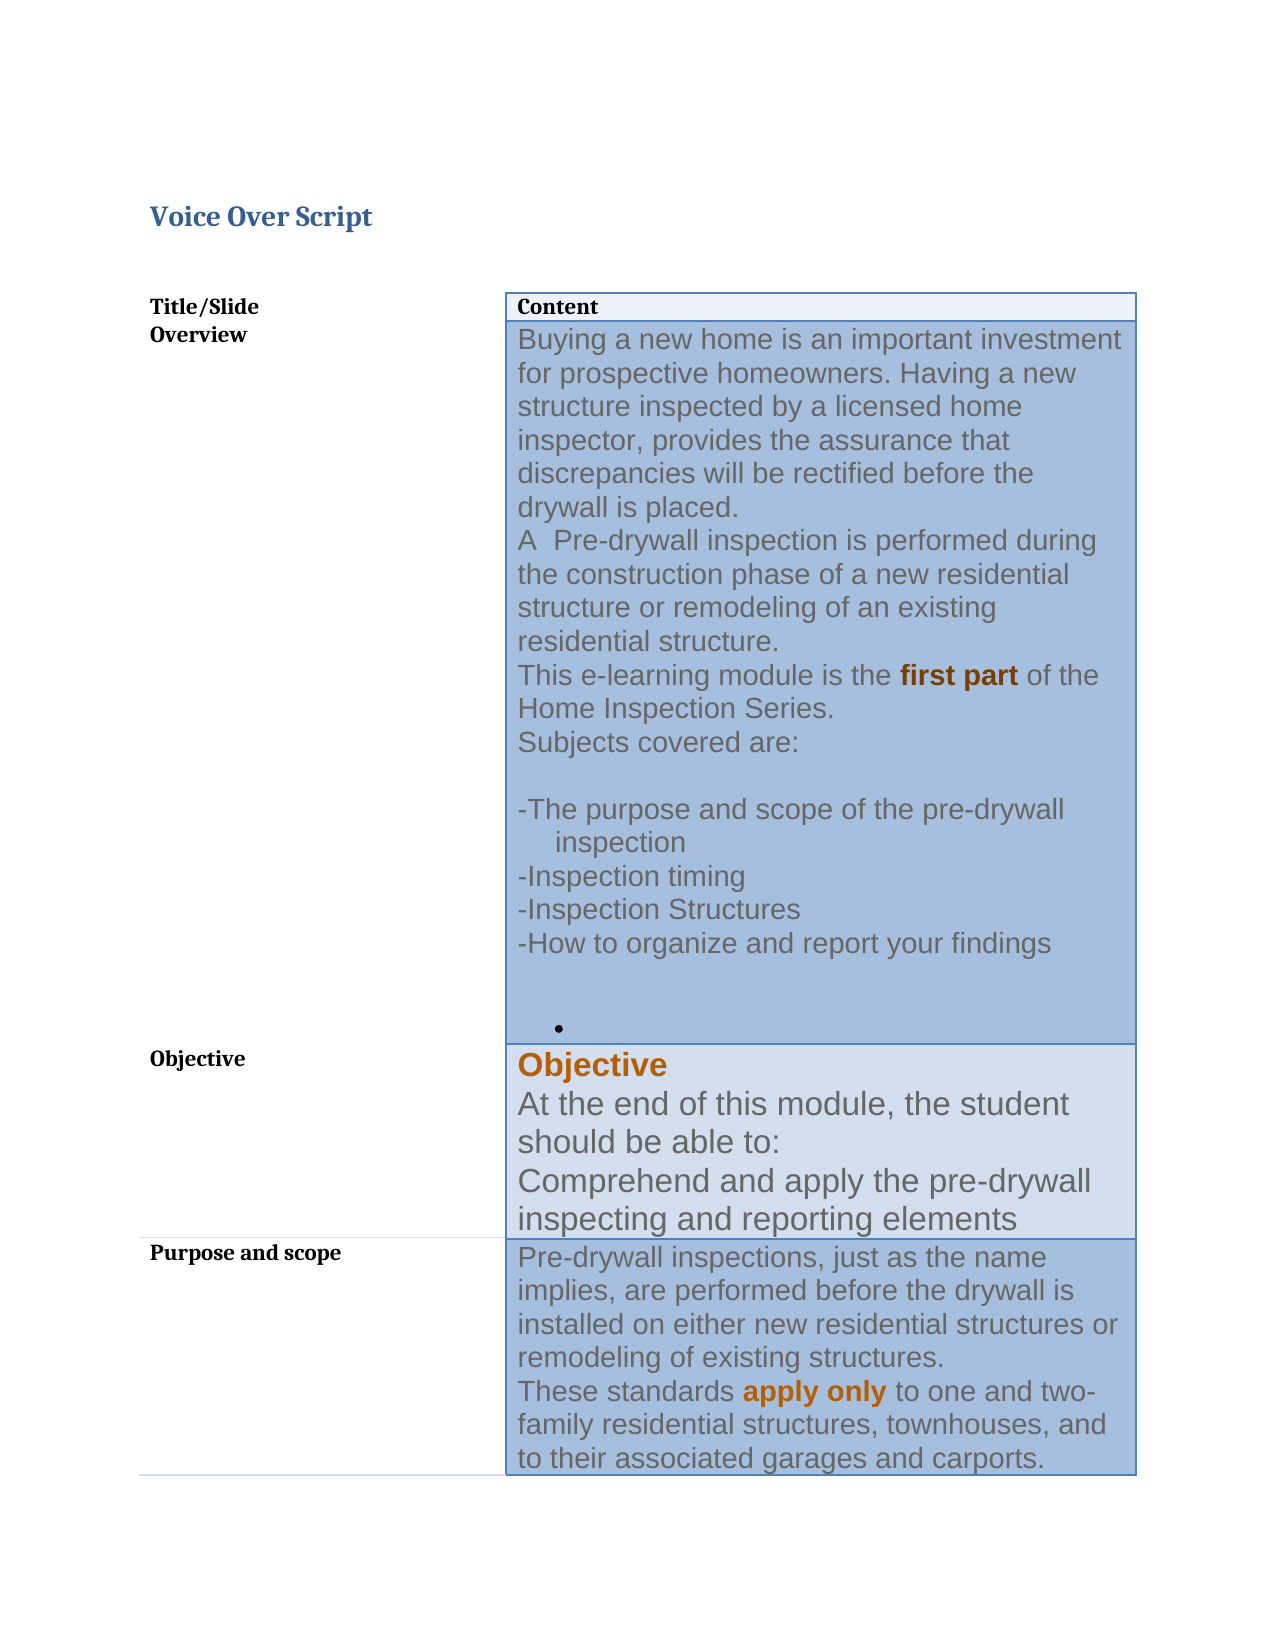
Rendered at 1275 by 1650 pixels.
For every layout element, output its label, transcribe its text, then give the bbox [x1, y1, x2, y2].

table_cell Objective At the end of this module, the student should be able to: Comprehend and apply the pre-drywall inspecting and reporting elements [507, 1045, 1135, 1237]
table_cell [507, 1240, 1135, 1474]
table_header Title/Slide [139, 292, 505, 320]
subtitle Voice Over Script [150, 200, 1125, 233]
table_cell Overview [139, 320, 505, 1043]
table_header Content [507, 294, 1135, 320]
table_cell Purpose and scope [139, 1238, 505, 1474]
table_cell Buying a new home is an important investment for prospective homeowners. Having a new structure inspected by a licensed home inspector, provides the assurance that discrepancies will be rectified before the drywall is placed. A Pre-drywall inspection is performed during the construction phase of a new residential structure or remodeling of an existing residential structure. This e-learning module is the first part of the Home Inspection Series. Subjects covered are: -The purpose and scope of the pre-drywall inspection -Inspection timing -Inspection Structures -How to organize and report your findings [507, 322, 1135, 1043]
table_cell Objective [139, 1043, 505, 1237]
